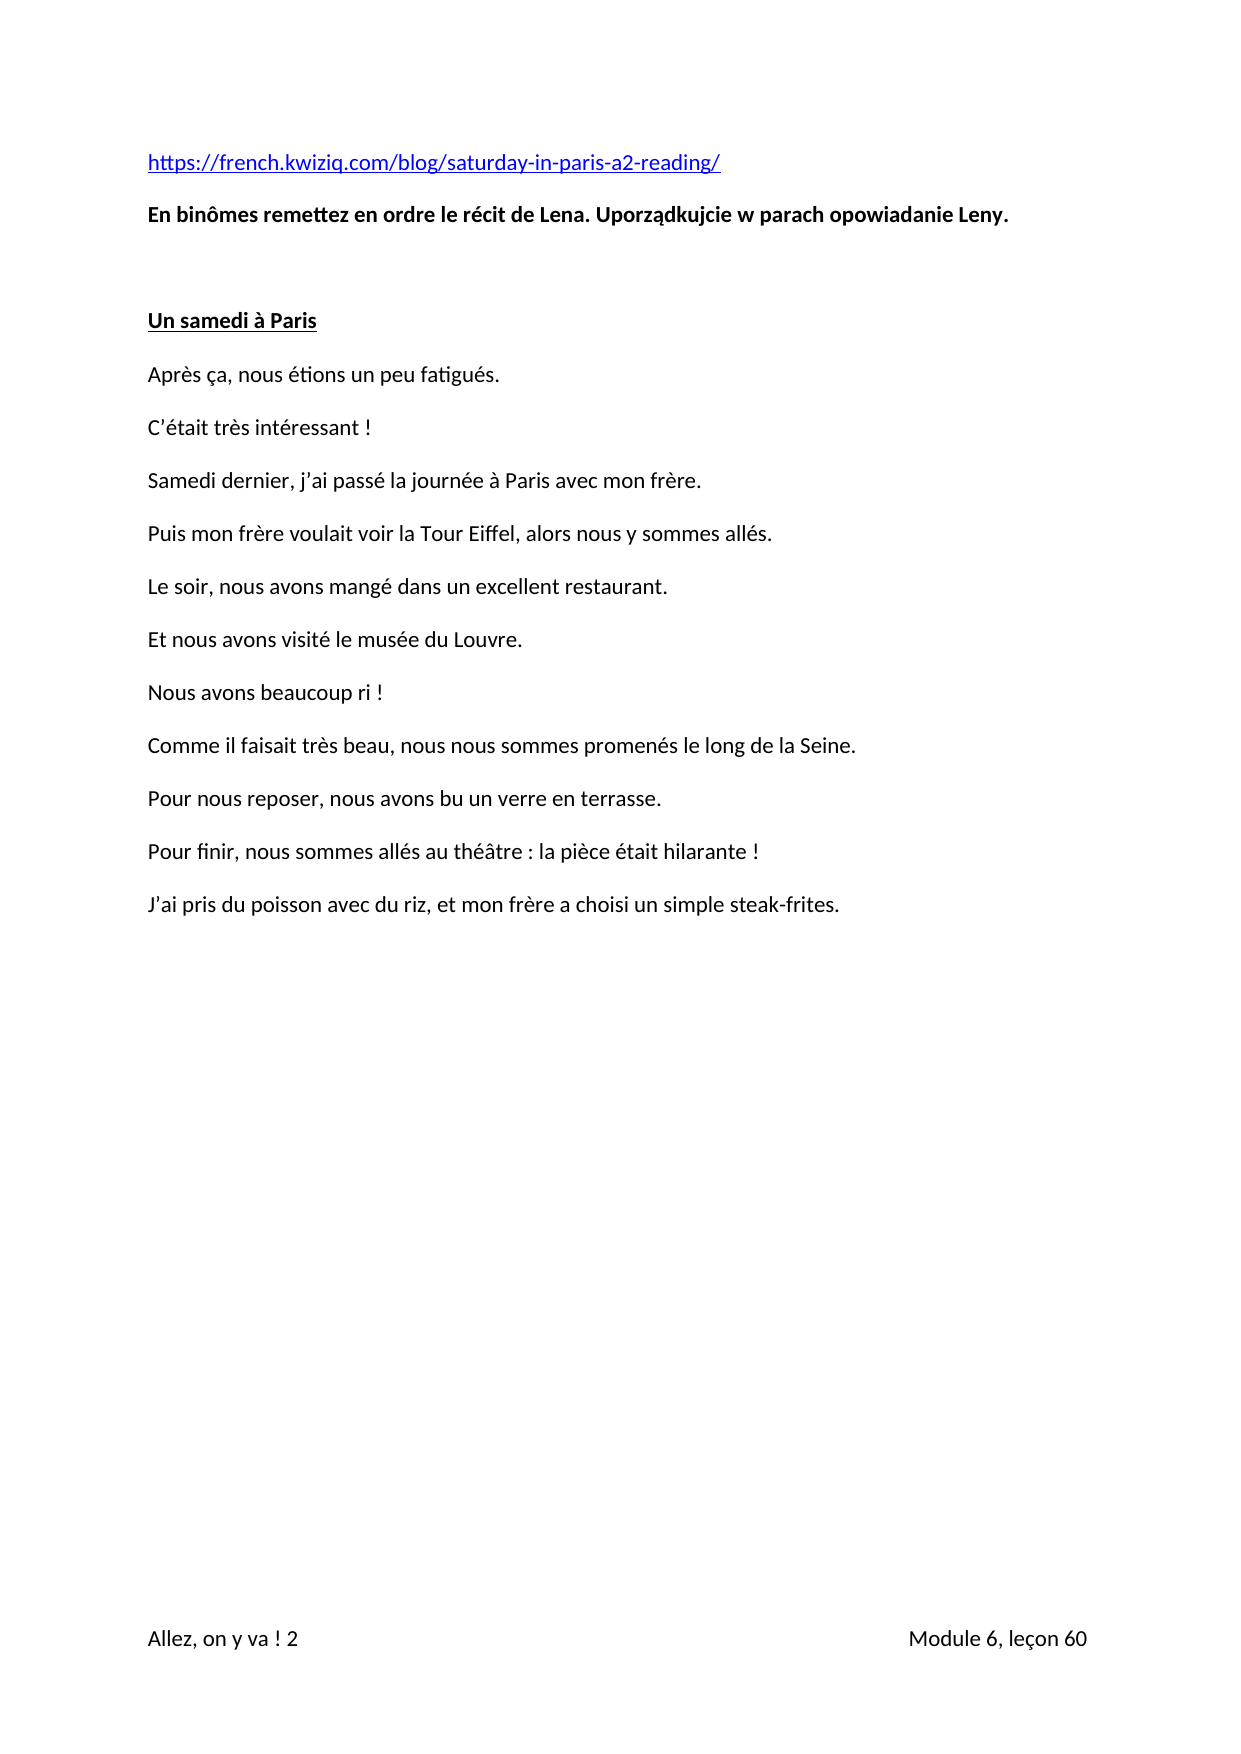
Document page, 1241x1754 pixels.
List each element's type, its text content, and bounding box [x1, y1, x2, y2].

text J’ai pris du poisson avec du riz, et mon frère a choisi un simple steak-frites. [148, 890, 1093, 918]
text Un samedi à Paris [148, 307, 1093, 335]
text Nous avons beaucoup ri ! [148, 678, 1093, 706]
text Puis mon frère voulait voir la Tour Eiffel, alors nous y sommes allés. [148, 519, 1093, 547]
text Pour finir, nous sommes allés au théâtre : la pièce était hilarante ! [148, 837, 1093, 865]
text En binômes remettez en ordre le récit de Lena. Uporządkujcie w parach opowiadanie Leny. [148, 201, 1093, 229]
text Comme il faisait très beau, nous nous sommes promenés le long de la Seine. [148, 731, 1093, 759]
text Pour nous reposer, nous avons bu un verre en terrasse. [148, 784, 1093, 812]
text C’était très intéressant ! [148, 413, 1093, 441]
text Le soir, nous avons mangé dans un excellent restaurant. [148, 572, 1093, 600]
text Et nous avons visité le musée du Louvre. [148, 625, 1093, 653]
text Après ça, nous étions un peu fatigués. [148, 360, 1093, 388]
text Samedi dernier, j’ai passé la journée à Paris avec mon frère. [148, 466, 1093, 494]
text https://french.kwiziq.com/blog/saturday-in-paris-a2-reading/ [148, 148, 1093, 176]
